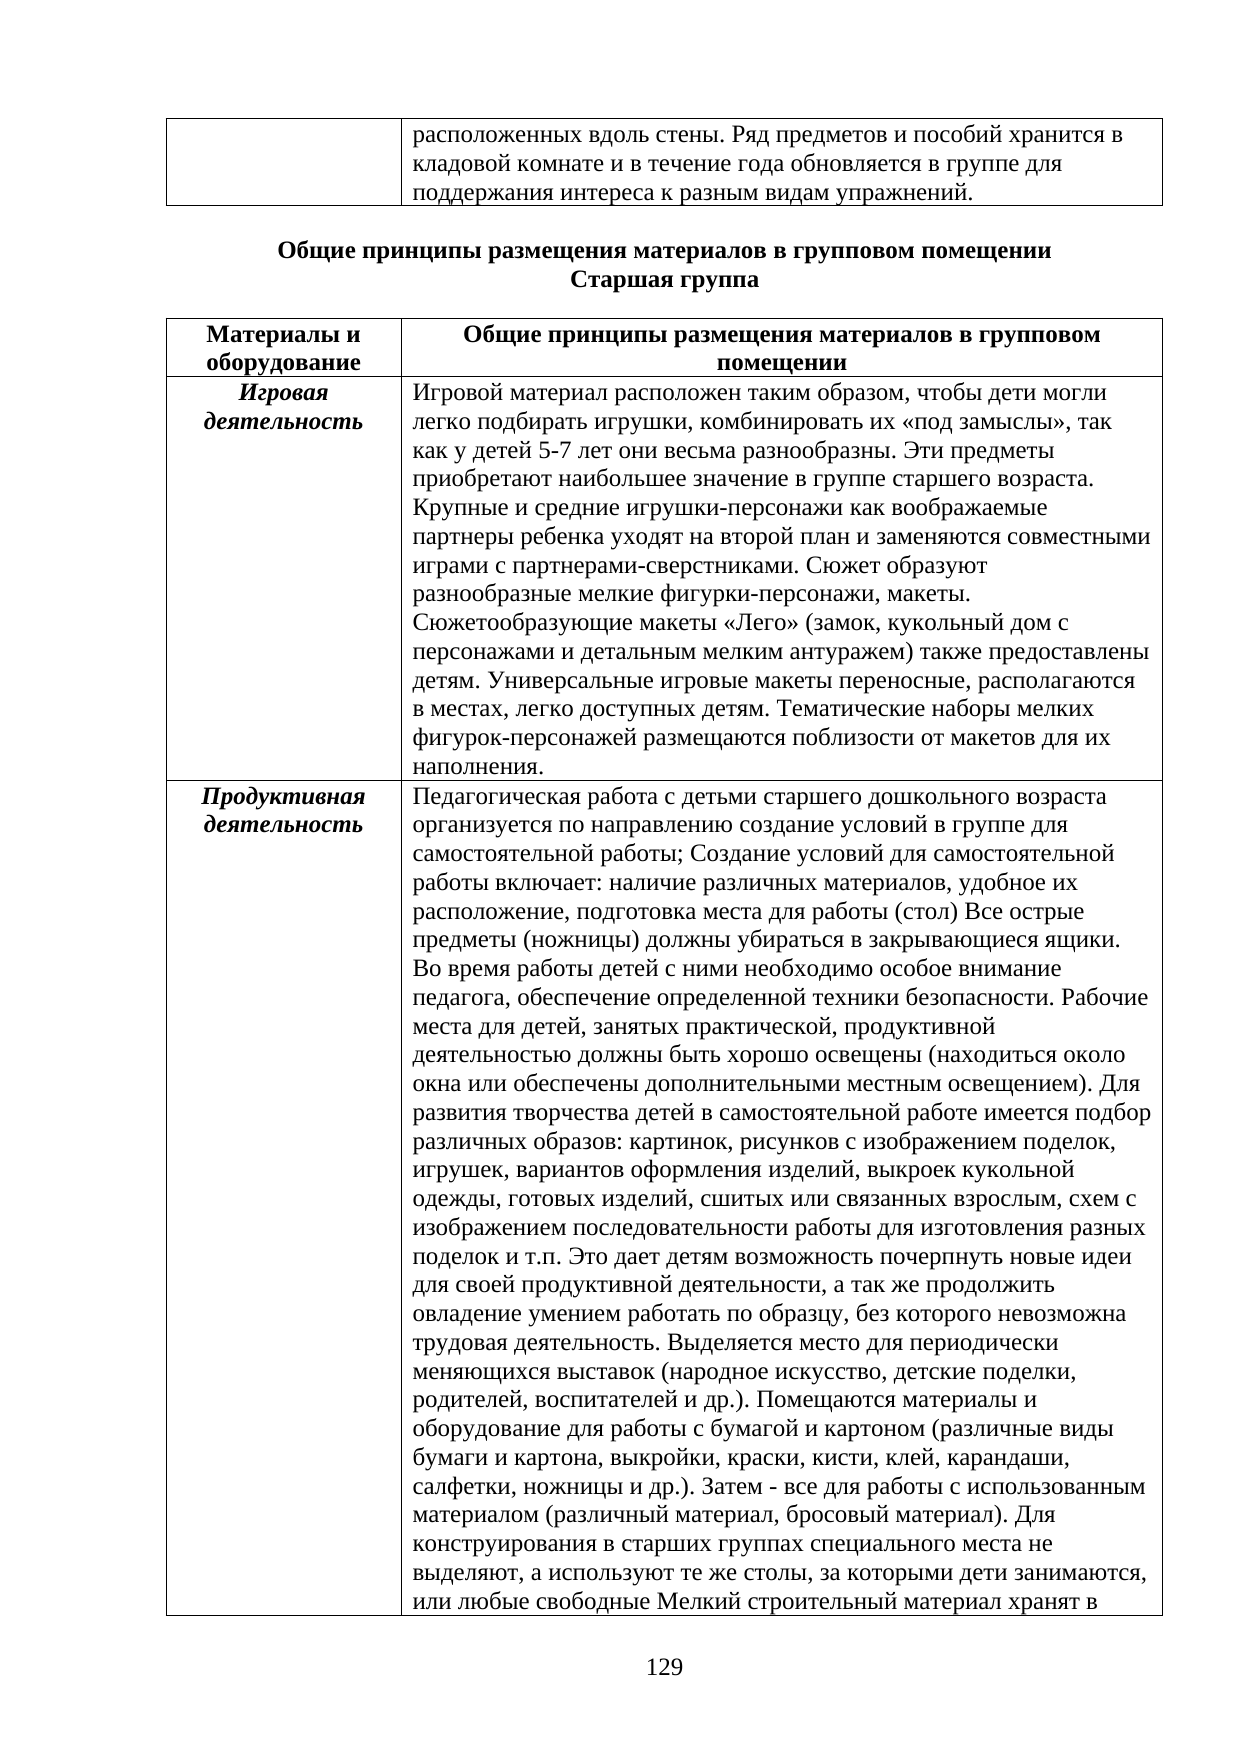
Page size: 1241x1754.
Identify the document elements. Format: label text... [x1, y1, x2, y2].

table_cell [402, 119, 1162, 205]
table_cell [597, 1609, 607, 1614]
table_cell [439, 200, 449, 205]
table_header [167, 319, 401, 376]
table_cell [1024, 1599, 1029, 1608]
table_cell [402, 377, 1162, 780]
text Старшая группа [177, 264, 1152, 293]
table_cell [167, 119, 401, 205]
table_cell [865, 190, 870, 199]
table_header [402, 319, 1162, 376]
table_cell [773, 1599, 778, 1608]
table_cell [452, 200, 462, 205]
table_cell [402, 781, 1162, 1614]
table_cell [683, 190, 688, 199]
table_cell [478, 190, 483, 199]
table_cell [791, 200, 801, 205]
text Общие принципы размещения материалов в групповом помещении [177, 235, 1152, 264]
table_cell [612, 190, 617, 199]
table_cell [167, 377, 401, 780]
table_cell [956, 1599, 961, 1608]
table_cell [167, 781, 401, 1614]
